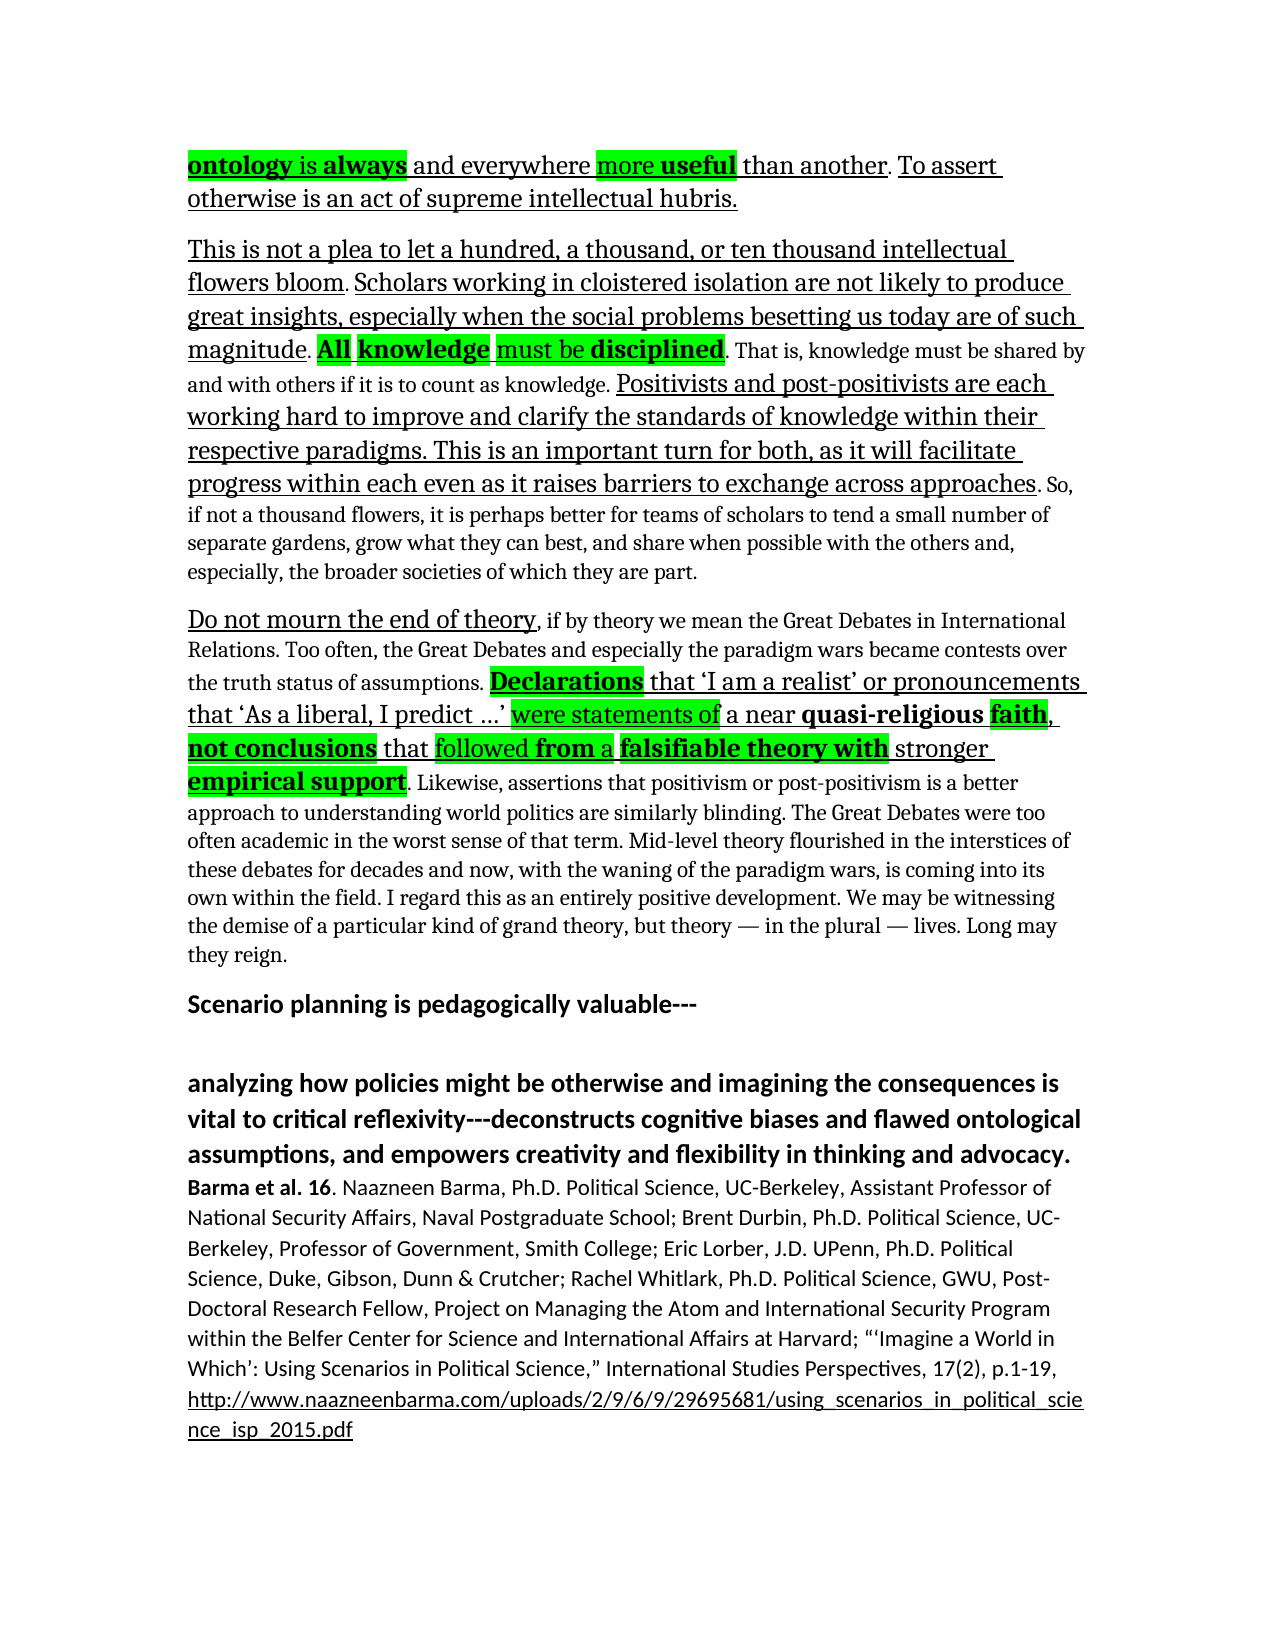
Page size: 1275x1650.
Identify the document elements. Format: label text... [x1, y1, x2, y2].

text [187, 150, 1087, 215]
subtitle Scenario planning is pedagogically valuable--- [187, 987, 1087, 1020]
text Barma et al. 16. Naazneen Barma, Ph.D. Political Science, UC-Berkeley, Assistant Professor of National Security Affairs, Naval Postgraduate School; Brent Durbin, Ph.D. Political Science, UC-Berkeley, Professor of Government, Smith College; Eric Lorber, J.D. UPenn, Ph.D. Political Science, Duke, Gibson, Dunn & Crutcher; Rachel Whitlark, Ph.D. Political Science, GWU, Post-Doctoral Research Fellow, Project on Managing the Atom and International Security Program within the Belfer Center for Science and International Affairs at Harvard; “‘Imagine a World in Which’: Using Scenarios in Political Science,” International Studies Perspectives, 17(2), p.1-19, http://www.naazneenbarma.com/uploads/2/9/6/9/29695681/using_scenarios_in_political_science_isp_2015.pdf [187, 1173, 1087, 1443]
text This is not a plea to let a hundred, a thousand, or ten thousand intellectual flowers bloom. Scholars working in cloistered isolation are not likely to produce great insights, especially when the social problems besetting us today are of such magnitude. All knowledge must be disciplined. That is, knowledge must be shared by and with others if it is to count as knowledge. Positivists and post-positivists are each working hard to improve and clarify the standards of knowledge within their respective paradigms. This is an important turn for both, as it will facilitate progress within each even as it raises barriers to exchange across approaches. So, if not a thousand flowers, it is perhaps better for teams of scholars to tend a small number of separate gardens, grow what they can best, and share when possible with the others and, especially, the broader societies of which they are part. [187, 234, 1087, 585]
subtitle analyzing how policies might be otherwise and imagining the consequences is vital to critical reflexivity---deconstructs cognitive biases and flawed ontological assumptions, and empowers creativity and flexibility in thinking and advocacy. [187, 1066, 1087, 1171]
text Do not mourn the end of theory, if by theory we mean the Great Debates in International Relations. Too often, the Great Debates and especially the paradigm wars became contests over the truth status of assumptions. Declarations that ‘I am a realist’ or pronouncements that ‘As a liberal, I predict …’ were statements of a near quasi-religious faith, not conclusions that followed from a falsifiable theory with stronger empirical support. Likewise, assertions that positivism or post-positivism is a better approach to understanding world politics are similarly blinding. The Great Debates were too often academic in the worst sense of that term. Mid-level theory flourished in the interstices of these debates for decades and now, with the waning of the paradigm wars, is coming into its own within the field. I regard this as an entirely positive development. We may be witnessing the demise of a particular kind of grand theory, but theory — in the plural — lives. Long may they reign. [187, 604, 1087, 968]
